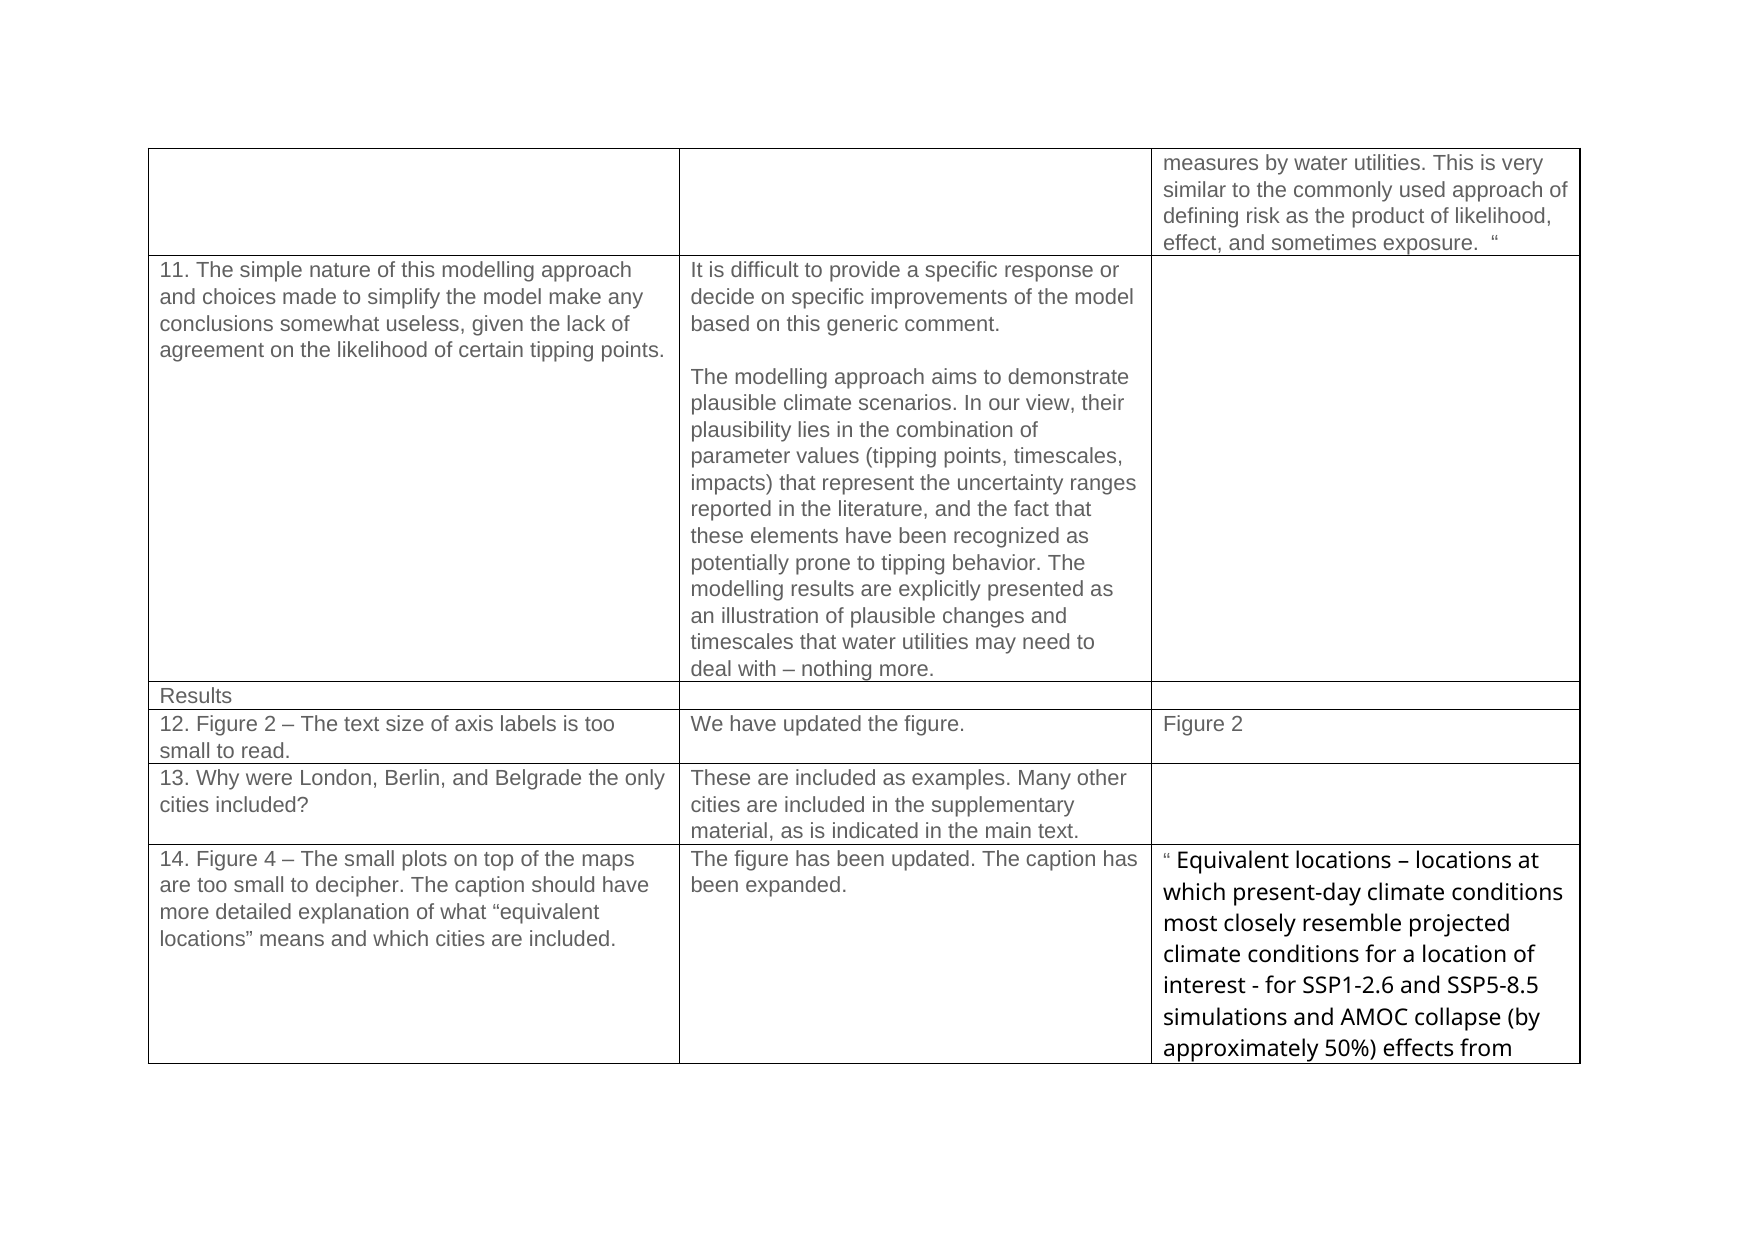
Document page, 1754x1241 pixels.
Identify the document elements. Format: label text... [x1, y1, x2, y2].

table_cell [149, 149, 679, 255]
table_cell 13. Why were London, Berlin, and Belgrade the only cities included? [149, 764, 679, 843]
table_cell Results [149, 682, 679, 708]
table_cell 11. The simple nature of this modelling approach and choices made to simplify the model make any conclusions somewhat useless, given the lack of agreement on the likelihood of certain tipping points. [149, 256, 679, 681]
table_cell We have updated the figure. [680, 710, 1151, 763]
table_cell [1152, 256, 1579, 681]
table_cell Figure 2 [1152, 710, 1579, 763]
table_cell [1152, 149, 1579, 255]
table_cell [680, 682, 1151, 708]
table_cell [680, 149, 1151, 255]
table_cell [1152, 845, 1579, 1063]
table_cell 12. Figure 2 – The text size of axis labels is too small to read. [149, 710, 679, 763]
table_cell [149, 845, 679, 1063]
table_cell These are included as examples. Many other cities are included in the supplementary material, as is indicated in the main text. [680, 764, 1151, 843]
table_cell It is difficult to provide a specific response or decide on specific improvements of the model based on this generic comment. The modelling approach aims to demonstrate plausible climate scenarios. In our view, their plausibility lies in the combination of parameter values (tipping points, timescales, impacts) that represent the uncertainty ranges reported in the literature, and the fact that these elements have been recognized as potentially prone to tipping behavior. The modelling results are explicitly presented as an illustration of plausible changes and timescales that water utilities may need to deal with – nothing more. [680, 256, 1151, 681]
table_cell [1152, 764, 1579, 843]
table_cell [1152, 682, 1579, 708]
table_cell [680, 845, 1151, 1063]
